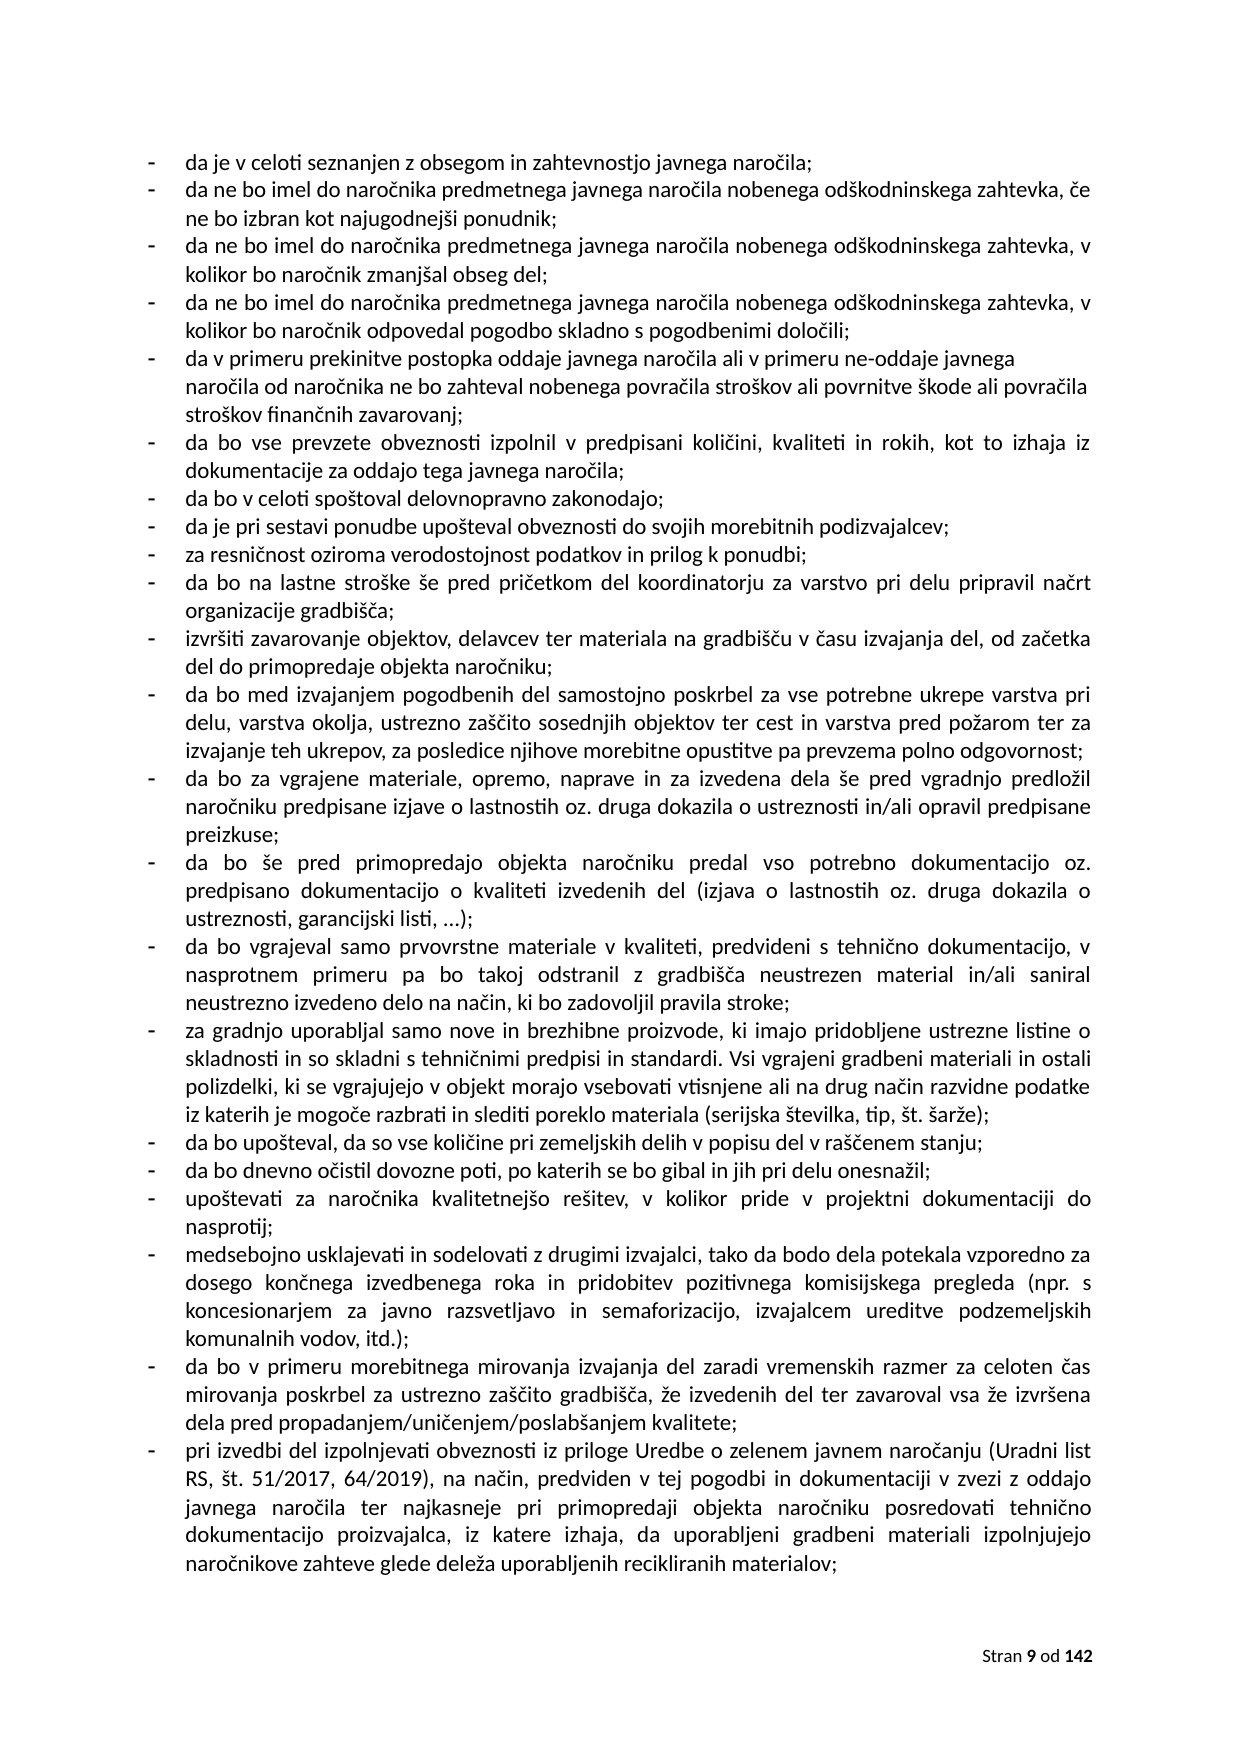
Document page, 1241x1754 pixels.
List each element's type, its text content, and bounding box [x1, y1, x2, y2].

list medsebojno usklajevati in sodelovati z drugimi izvajalci, tako da bodo dela potekala vzporedno za dosego končnega izvedbenega roka in pridobitev pozitivnega komisijskega pregleda (npr. s koncesionarjem za javno razsvetljavo in semaforizacijo, izvajalcem ureditve podzemeljskih komunalnih vodov, itd.); [148, 1240, 1093, 1352]
list da bo v primeru morebitnega mirovanja izvajanja del zaradi vremenskih razmer za celoten čas mirovanja poskrbel za ustrezno zaščito gradbišča, že izvedenih del ter zavaroval vsa že izvršena dela pred propadanjem/uničenjem/poslabšanjem kvalitete; [148, 1352, 1093, 1437]
list izvršiti zavarovanje objektov, delavcev ter materiala na gradbišču v času izvajanja del, od začetka del do primopredaje objekta naročniku; [148, 624, 1093, 680]
list upoštevati za naročnika kvalitetnejšo rešitev, v kolikor pride v projektni dokumentaciji do nasprotij; [148, 1184, 1093, 1240]
list da bo v celoti spoštoval delovnopravno zakonodajo; [148, 484, 1093, 512]
list da ne bo imel do naročnika predmetnega javnega naročila nobenega odškodninskega zahtevka, v kolikor bo naročnik zmanjšal obseg del; [148, 232, 1093, 288]
list da bo upošteval, da so vse količine pri zemeljskih delih v popisu del v raščenem stanju; [148, 1128, 1093, 1156]
list pri izvedbi del izpolnjevati obveznosti iz priloge Uredbe o zelenem javnem naročanju (Uradni list RS, št. 51/2017, 64/2019), na način, predviden v tej pogodbi in dokumentaciji v zvezi z oddajo javnega naročila ter najkasneje pri primopredaji objekta naročniku posredovati tehnično dokumentacijo proizvajalca, iz katere izhaja, da uporabljeni gradbeni materiali izpolnjujejo naročnikove zahteve glede deleža uporabljenih recikliranih materialov; [148, 1437, 1093, 1577]
list da je pri sestavi ponudbe upošteval obveznosti do svojih morebitnih podizvajalcev; [148, 512, 1093, 540]
list za resničnost oziroma verodostojnost podatkov in prilog k ponudbi; [148, 540, 1093, 568]
list da je v celoti seznanjen z obsegom in zahtevnostjo javnega naročila; [148, 148, 1093, 176]
list da bo vgrajeval samo prvovrstne materiale v kvaliteti, predvideni s tehnično dokumentacijo, v nasprotnem primeru pa bo takoj odstranil z gradbišča neustrezen material in/ali saniral neustrezno izvedeno delo na način, ki bo zadovoljil pravila stroke; [148, 932, 1093, 1016]
list da ne bo imel do naročnika predmetnega javnega naročila nobenega odškodninskega zahtevka, v kolikor bo naročnik odpovedal pogodbo skladno s pogodbenimi določili; [148, 288, 1093, 344]
list da bo med izvajanjem pogodbenih del samostojno poskrbel za vse potrebne ukrepe varstva pri delu, varstva okolja, ustrezno zaščito sosednjih objektov ter cest in varstva pred požarom ter za izvajanje teh ukrepov, za posledice njihove morebitne opustitve pa prevzema polno odgovornost; [148, 680, 1093, 764]
list da bo za vgrajene materiale, opremo, naprave in za izvedena dela še pred vgradnjo predložil naročniku predpisane izjave o lastnostih oz. druga dokazila o ustreznosti in/ali opravil predpisane preizkuse; [148, 764, 1093, 848]
list da bo še pred primopredajo objekta naročniku predal vso potrebno dokumentacijo oz. predpisano dokumentacijo o kvaliteti izvedenih del (izjava o lastnostih oz. druga dokazila o ustreznosti, garancijski listi, ...); [148, 848, 1093, 932]
list da ne bo imel do naročnika predmetnega javnega naročila nobenega odškodninskega zahtevka, če ne bo izbran kot najugodnejši ponudnik; [148, 176, 1093, 232]
list da v primeru prekinitve postopka oddaje javnega naročila ali v primeru ne-oddaje javnega naročila od naročnika ne bo zahteval nobenega povračila stroškov ali povrnitve škode ali povračila stroškov finančnih zavarovanj; [148, 344, 1093, 428]
list za gradnjo uporabljal samo nove in brezhibne proizvode, ki imajo pridobljene ustrezne listine o skladnosti in so skladni s tehničnimi predpisi in standardi. Vsi vgrajeni gradbeni materiali in ostali polizdelki, ki se vgrajujejo v objekt morajo vsebovati vtisnjene ali na drug način razvidne podatke iz katerih je mogoče razbrati in slediti poreklo materiala (serijska številka, tip, št. šarže); [148, 1016, 1093, 1128]
list da bo na lastne stroške še pred pričetkom del koordinatorju za varstvo pri delu pripravil načrt organizacije gradbišča; [148, 568, 1093, 624]
list da bo dnevno očistil dovozne poti, po katerih se bo gibal in jih pri delu onesnažil; [148, 1156, 1093, 1184]
list da bo vse prevzete obveznosti izpolnil v predpisani količini, kvaliteti in rokih, kot to izhaja iz dokumentacije za oddajo tega javnega naročila; [148, 428, 1093, 484]
